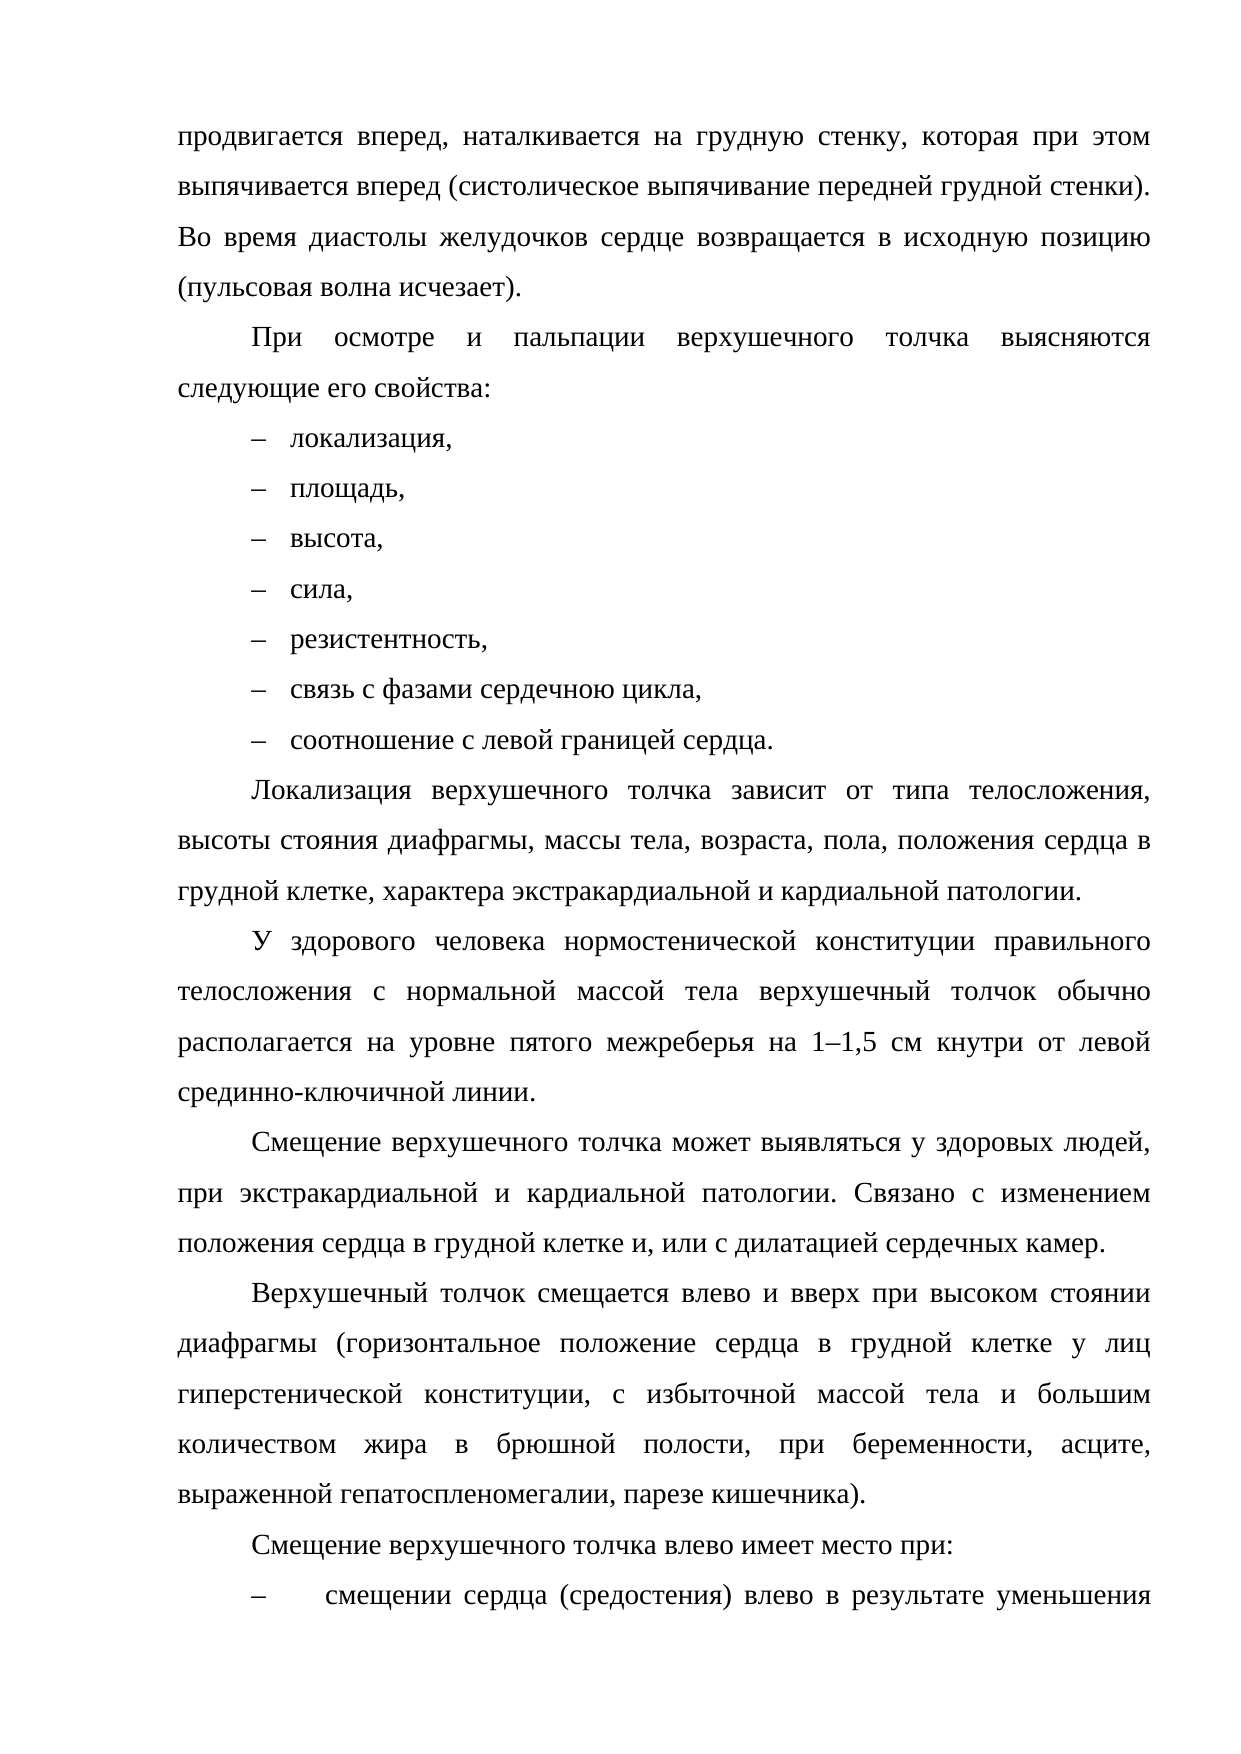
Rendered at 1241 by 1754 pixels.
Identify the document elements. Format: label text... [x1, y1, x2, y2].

list площадь, [177, 470, 1152, 504]
list связь с фазами сердечною цикла, [177, 672, 1152, 705]
list сила, [177, 571, 1152, 604]
list локализация, [177, 420, 1152, 453]
text Смещение верхушечного толчка может выявляться у здоровых людей, при экстракардиальной и кардиальной патологии. Связано с изменением положения сердца в грудной клетке и, или с дилатацией сердечных камер. [177, 1124, 1152, 1258]
list соотношение с левой границей сердца. [177, 722, 1152, 755]
text При осмотре и пальпации верхушечного толчка выясняются следующие его свойства: [177, 319, 1152, 403]
text У здорового человека нормостенической конституции правильного телосложения с нормальной массой тела верхушечный толчок обычно располагается на уровне пятого межреберья на 1–1,5 см кнутри от левой срединно-ключичной линии. [177, 923, 1152, 1108]
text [177, 118, 1152, 303]
list резистентность, [177, 621, 1152, 655]
text Локализация верхушечного толчка зависит от типа телосложения, высоты стояния диафрагмы, массы тела, возраста, пола, положения сердца в грудной клетке, характера экстракардиальной и кардиальной патологии. [177, 772, 1152, 906]
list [177, 1577, 1152, 1611]
list высота, [177, 521, 1152, 554]
text Смещение верхушечного толчка влево имеет место при: [177, 1527, 1152, 1560]
text Верхушечный толчок смещается влево и вверх при высоком стоянии диафрагмы (горизонтальное положение сердца в грудной клетке у лиц гиперстенической конституции, с избыточной массой тела и большим количеством жира в брюшной полости, при беременности, асците, выраженной гепатоспленомегалии, парезе кишечника). [177, 1275, 1152, 1510]
